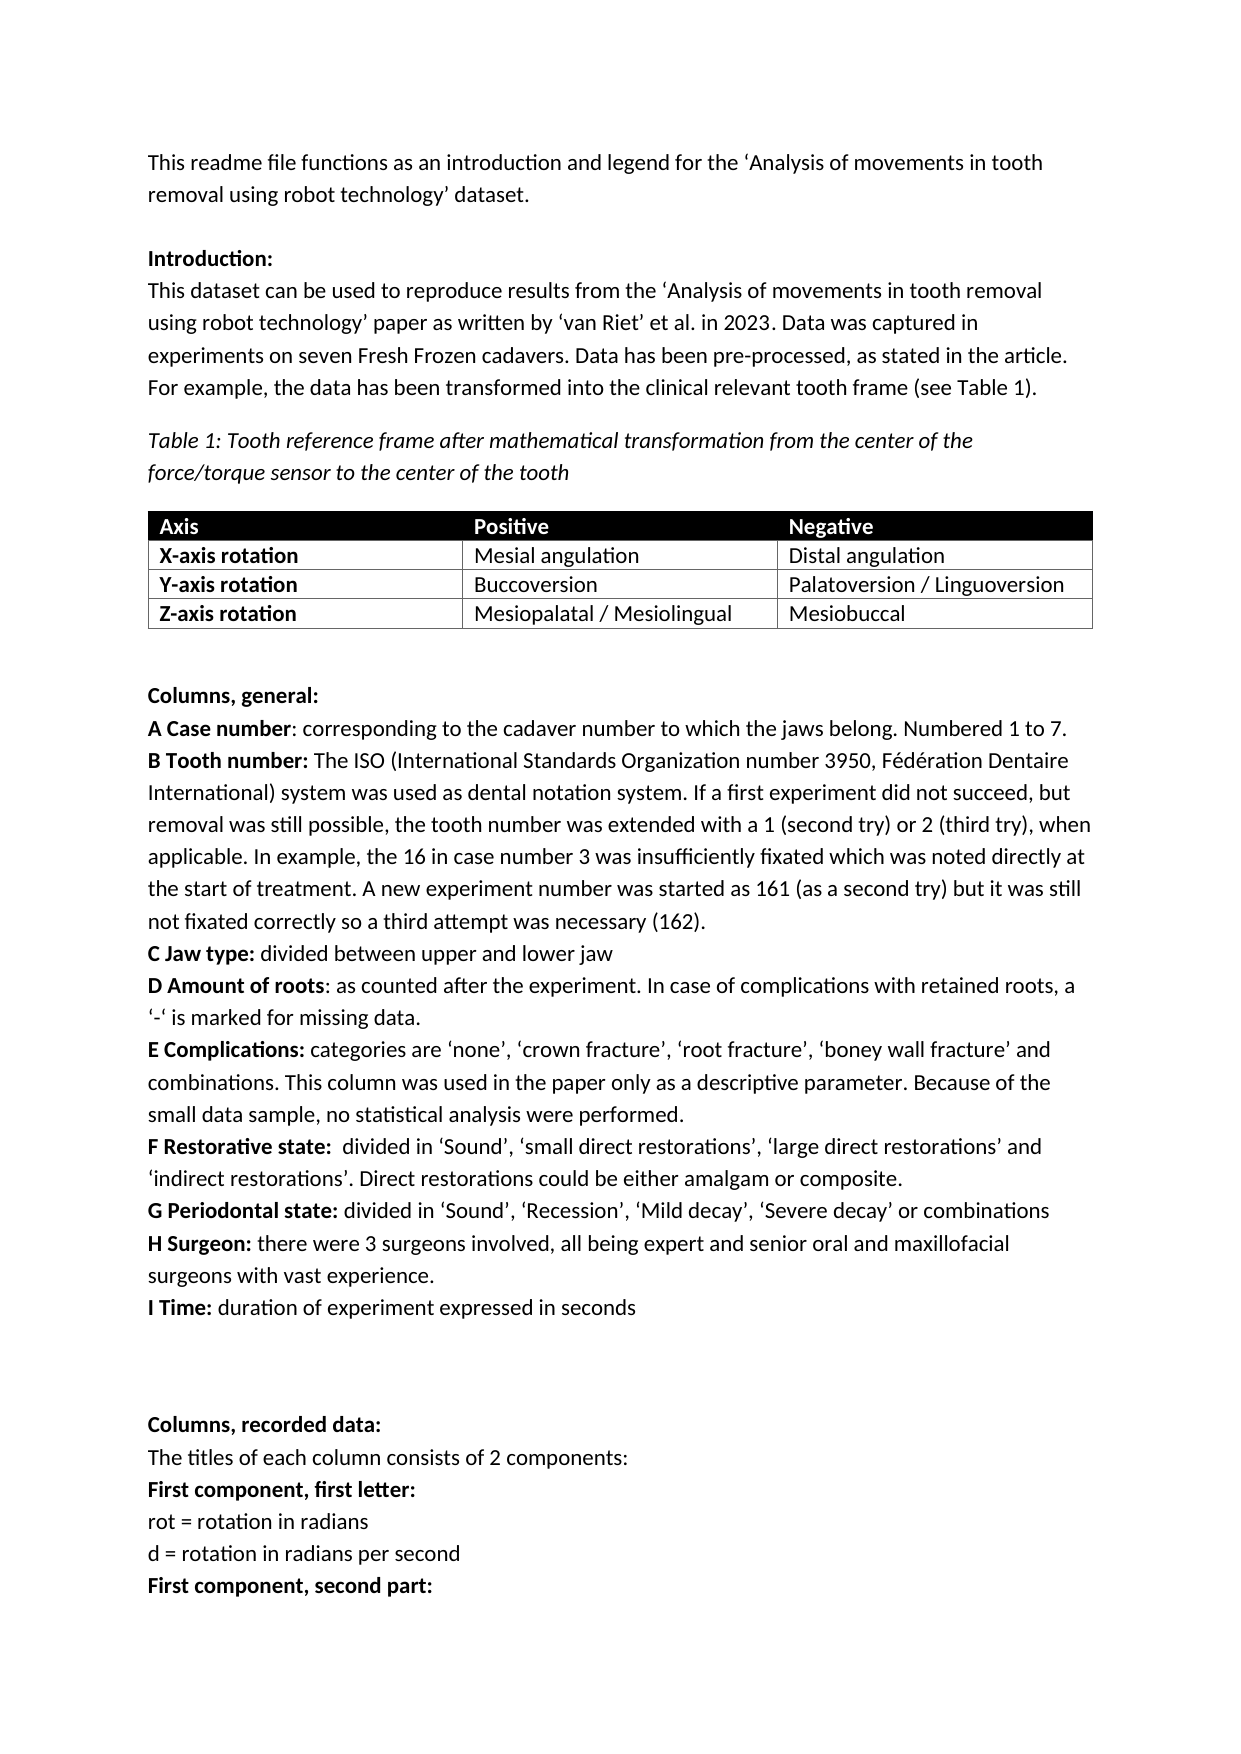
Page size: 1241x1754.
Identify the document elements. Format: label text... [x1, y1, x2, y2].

table_header Negative [778, 512, 1092, 540]
table_cell Y-axis rotation [149, 570, 462, 598]
text This readme file functions as an introduction and legend for the ‘Analysis of movements in tooth removal using robot technology’ dataset. Introduction: This dataset can be used to reproduce results from the ‘Analysis of movements in tooth removal using robot technology’ paper as written by ‘van Riet’ et al. in 2023. Data was captured in experiments on seven Fresh Frozen cadavers. Data has been pre-processed, as stated in the article. For example, the data has been transformed into the clinical relevant tooth frame (see Table 1). [148, 148, 1093, 401]
text Table 1: Tooth reference frame after mathematical transformation from the center of the force/torque sensor to the center of the tooth [148, 426, 1093, 486]
table_header Positive [463, 512, 777, 540]
table_cell Mesial angulation [463, 541, 777, 569]
table_cell Mesiobuccal [778, 599, 1092, 627]
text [148, 1410, 1093, 1599]
table_cell Palatoversion / Linguoversion [778, 570, 1092, 598]
table_cell Buccoversion [463, 570, 777, 598]
table_cell Mesiopalatal / Mesiolingual [463, 599, 777, 627]
table_cell Distal angulation [778, 541, 1092, 569]
table_cell Z-axis rotation [149, 599, 462, 627]
table_header Axis [149, 512, 462, 540]
table_cell X-axis rotation [149, 541, 462, 569]
text Columns, general: A Case number: corresponding to the cadaver number to which the jaws belong. Numbered 1 to 7. B Tooth number: The ISO (International Standards Organization number 3950, Fédération Dentaire International) system was used as dental notation system. If a first experiment did not succeed, but removal was still possible, the tooth number was extended with a 1 (second try) or 2 (third try), when applicable. In example, the 16 in case number 3 was insufficiently fixated which was noted directly at the start of treatment. A new experiment number was started as 161 (as a second try) but it was still not fixated correctly so a third attempt was necessary (162). C Jaw type: divided between upper and lower jaw D Amount of roots: as counted after the experiment. In case of complications with retained roots, a ‘-‘ is marked for missing data. E Complications: categories are ‘none’, ‘crown fracture’, ‘root fracture’, ‘boney wall fracture’ and combinations. This column was used in the paper only as a descriptive parameter. Because of the small data sample, no statistical analysis were performed. F Restorative state: divided in ‘Sound’, ‘small direct restorations’, ‘large direct restorations’ and ‘indirect restorations’. Direct restorations could be either amalgam or composite. G Periodontal state: divided in ‘Sound’, ‘Recession’, ‘Mild decay’, ‘Severe decay’ or combinations H Surgeon: there were 3 surgeons involved, all being expert and senior oral and maxillofacial surgeons with vast experience. I Time: duration of experiment expressed in seconds [148, 681, 1093, 1385]
